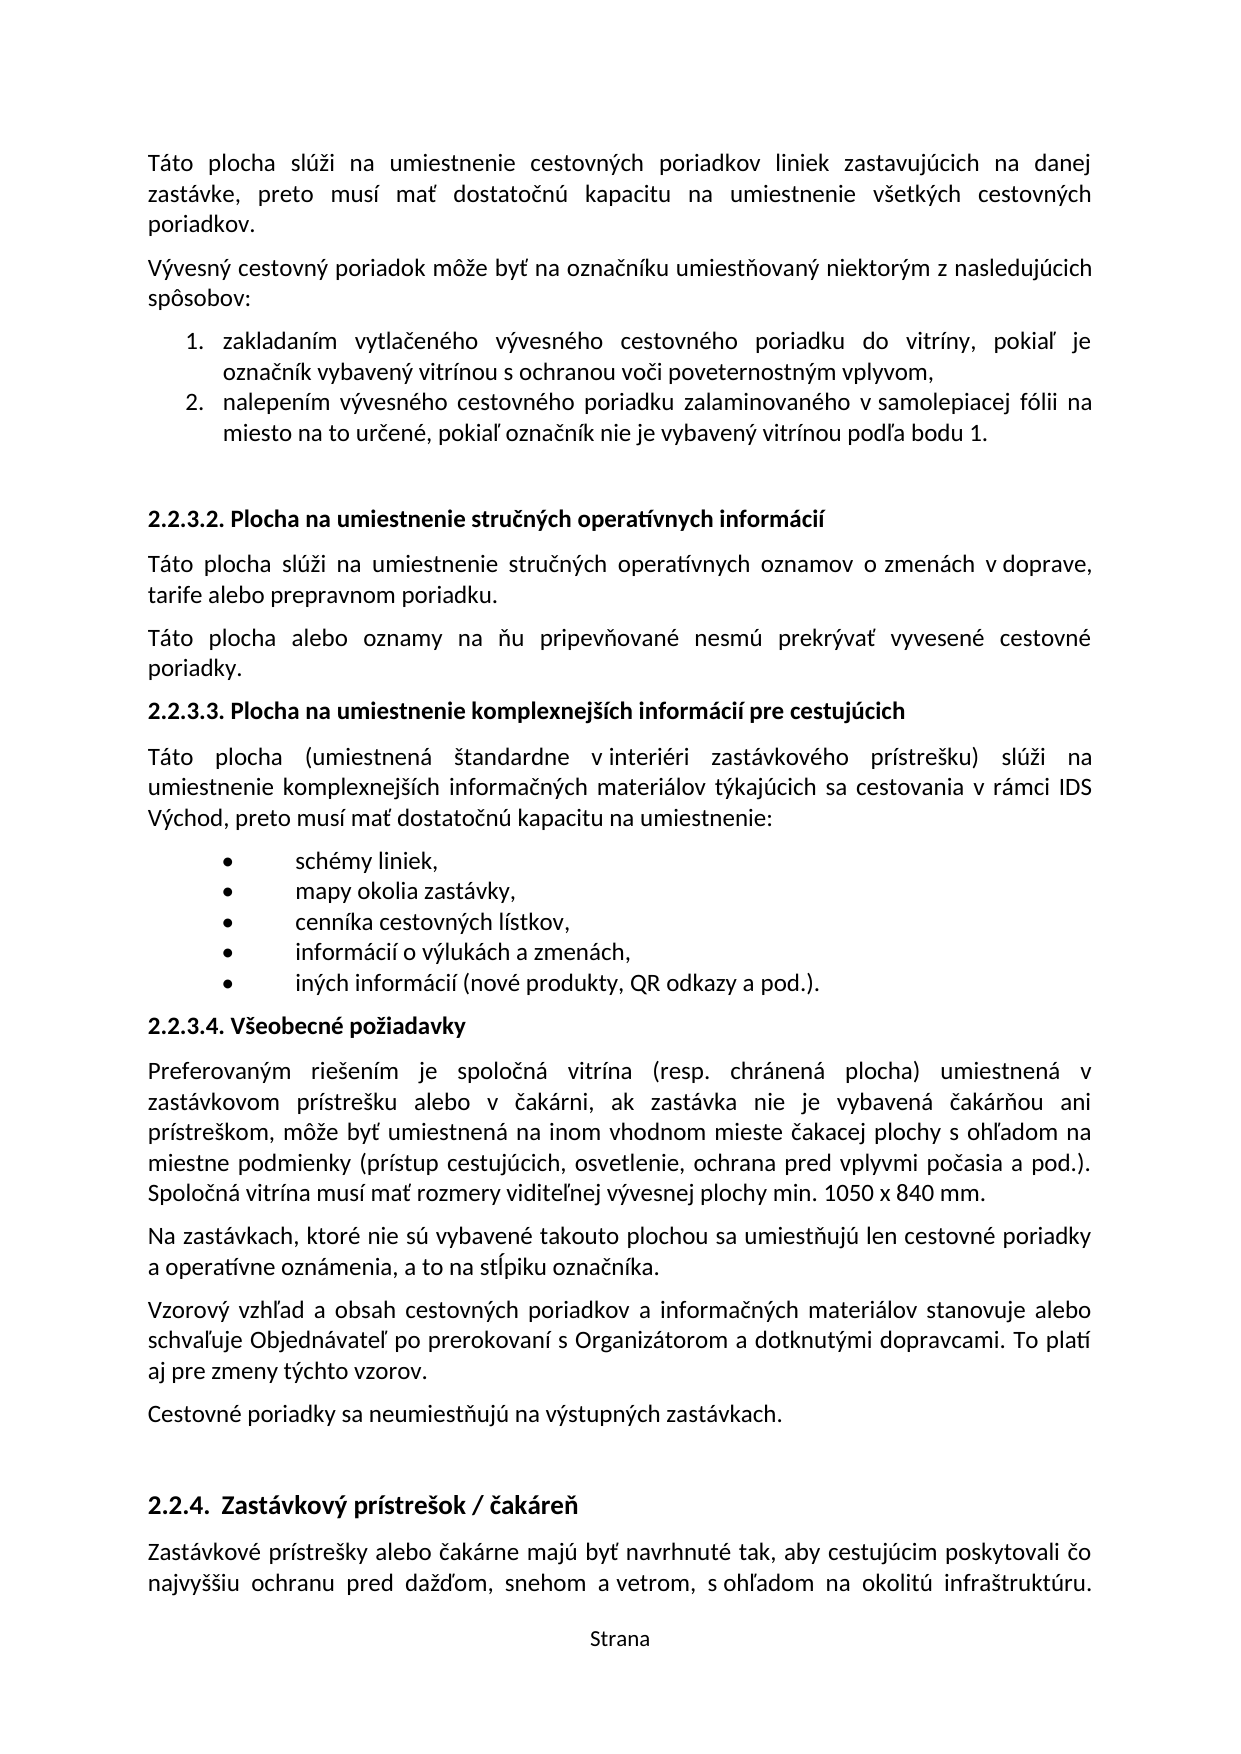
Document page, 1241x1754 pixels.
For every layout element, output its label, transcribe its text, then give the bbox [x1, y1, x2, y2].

text Vývesný cestovný poriadok môže byť na označníku umiestňovaný niektorým z nasledujúcich spôsobov: [148, 252, 1093, 313]
text Preferovaným riešením je spoločná vitrína (resp. chránená plocha) umiestnená v zastávkovom prístrešku alebo v čakárni, ak zastávka nie je vybavená čakárňou ani prístreškom, môže byť umiestnená na inom vhodnom mieste čakacej plochy s ohľadom na miestne podmienky (prístup cestujúcich, osvetlenie, ochrana pred vplyvmi počasia a pod.). Spoločná vitrína musí mať rozmery viditeľnej vývesnej plochy min. 1050 x 840 mm. [148, 1055, 1093, 1208]
text • schémy liniek, [148, 845, 1093, 875]
text • iných informácií (nové produkty, QR odkazy a pod.). [148, 967, 1093, 997]
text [148, 1536, 1093, 1597]
subtitle Plocha na umiestnenie komplexnejších informácií pre cestujúcich [148, 695, 1093, 726]
list nalepením vývesného cestovného poriadku zalaminovaného v samolepiacej fólii na miesto na to určené, pokiaľ označník nie je vybavený vitrínou podľa bodu 1. [185, 386, 1093, 447]
subtitle Zastávkový prístrešok / čakáreň [148, 1488, 1093, 1521]
text Cestovné poriadky sa neumiestňujú na výstupných zastávkach. [148, 1398, 1093, 1428]
text Táto plocha alebo oznamy na ňu pripevňované nesmú prekrývať vyvesené cestovné poriadky. [148, 622, 1093, 683]
text Na zastávkach, ktoré nie sú vybavené takouto plochou sa umiestňujú len cestovné poriadky a operatívne oznámenia, a to na stĺpiku označníka. [148, 1220, 1093, 1281]
subtitle Plocha na umiestnenie stručných operatívnych informácií [148, 503, 1093, 533]
text Táto plocha (umiestnená štandardne v interiéri zastávkového prístrešku) slúži na umiestnenie komplexnejších informačných materiálov týkajúcich sa cestovania v rámci IDS Východ, preto musí mať dostatočnú kapacitu na umiestnenie: [148, 741, 1093, 832]
text Táto plocha slúži na umiestnenie cestovných poriadkov liniek zastavujúcich na danej zastávke, preto musí mať dostatočnú kapacitu na umiestnenie všetkých cestovných poriadkov. [148, 148, 1093, 239]
list zakladaním vytlačeného vývesného cestovného poriadku do vitríny, pokiaľ je označník vybavený vitrínou s ochranou voči poveternostným vplyvom, [185, 325, 1093, 386]
text Táto plocha slúži na umiestnenie stručných operatívnych oznamov o zmenách v doprave, tarife alebo prepravnom poriadku. [148, 548, 1093, 609]
text • cenníka cestovných lístkov, [148, 906, 1093, 936]
subtitle Všeobecné požiadavky [148, 1010, 1093, 1040]
text Vzorový vzhľad a obsah cestovných poriadkov a informačných materiálov stanovuje alebo schvaľuje Objednávateľ po prerokovaní s Organizátorom a dotknutými dopravcami. To platí aj pre zmeny týchto vzorov. [148, 1294, 1093, 1386]
text • mapy okolia zastávky, [148, 875, 1093, 906]
text • informácií o výlukách a zmenách, [148, 936, 1093, 967]
